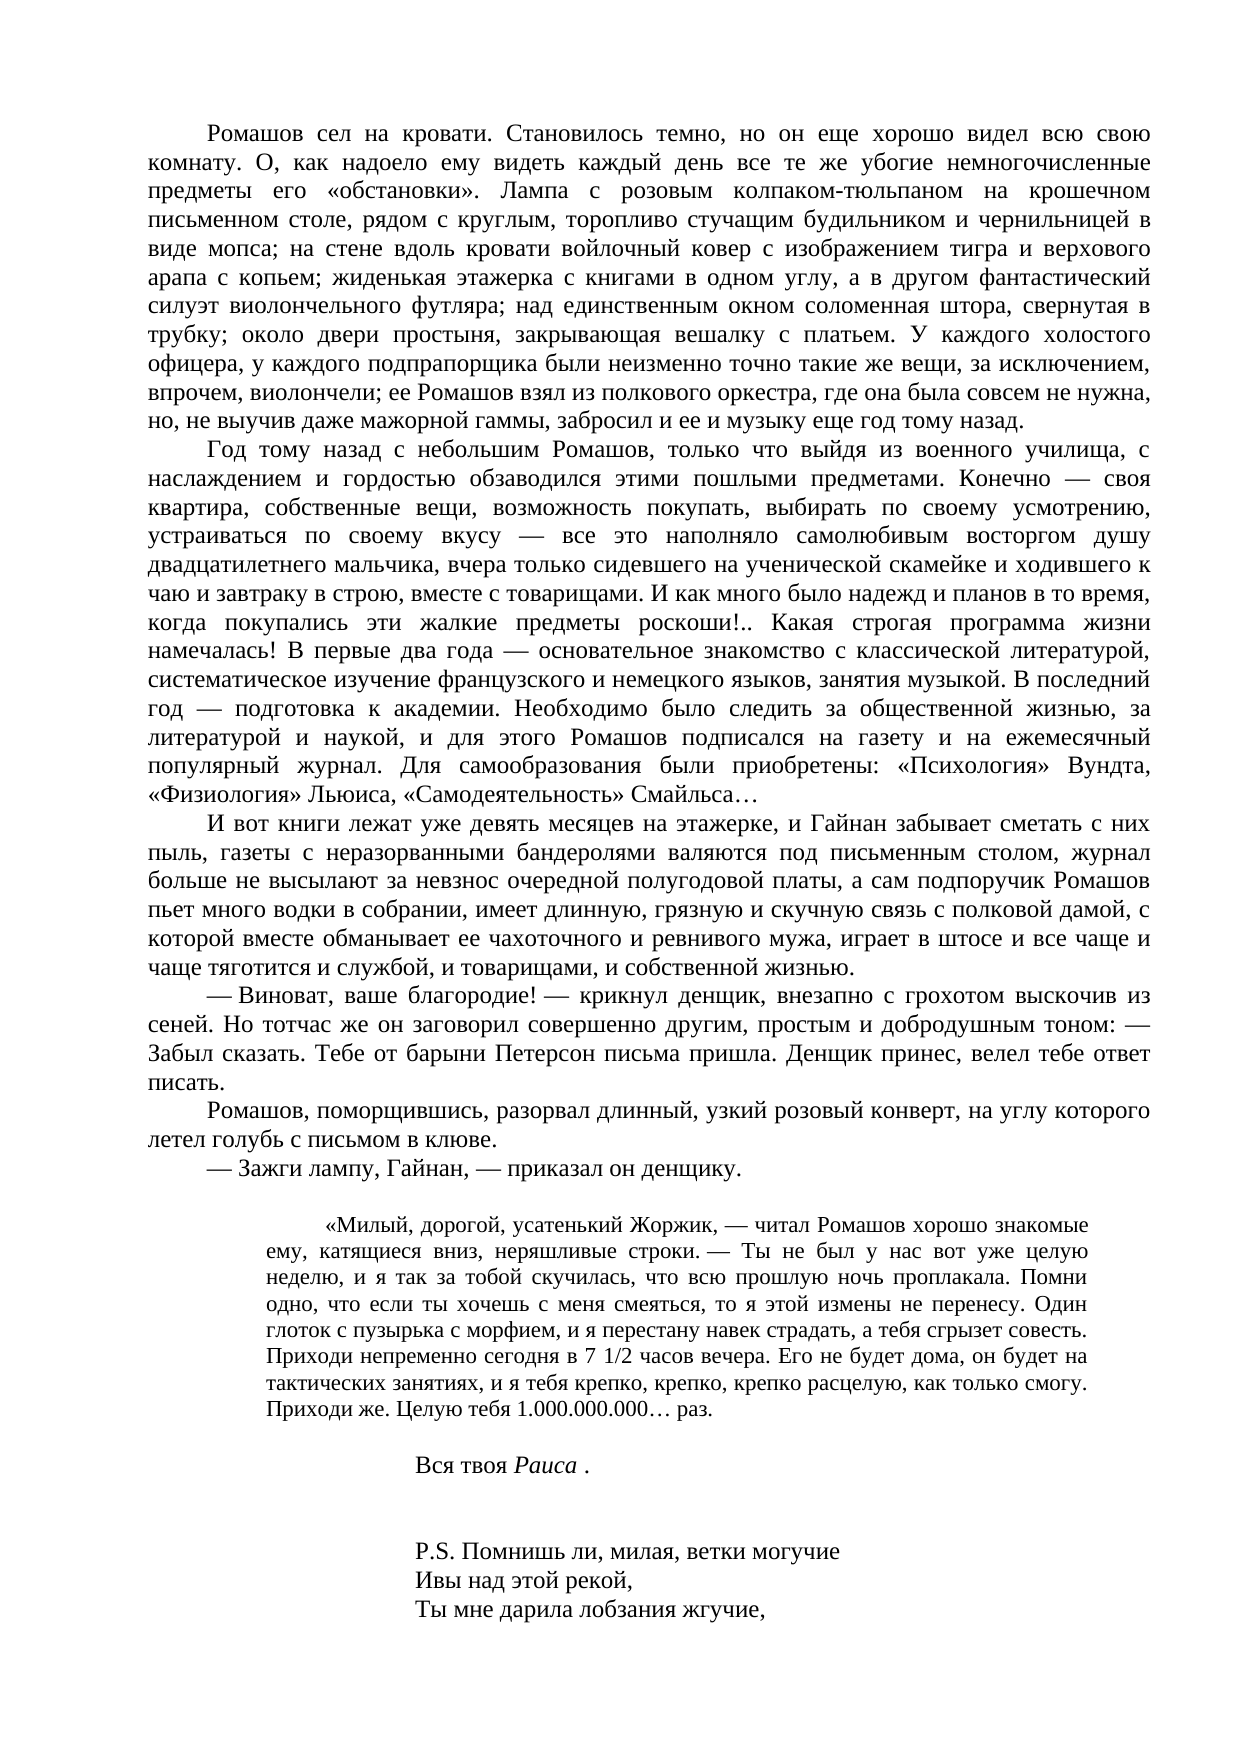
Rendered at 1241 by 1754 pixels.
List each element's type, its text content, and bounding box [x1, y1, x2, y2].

text — Виноват, ваше благородие! — крикнул денщик, внезапно с грохотом выскочив из сеней. Но тотчас же он заговорил совершенно другим, простым и добродушным тоном: — Забыл сказать. Тебе от барыни Петерсон письма пришла. Денщик принес, велел тебе ответ писать. [148, 981, 1152, 1096]
text P.S. Помнишь ли, милая, ветки могучие [356, 1536, 1089, 1565]
text Ромашов, поморщившись, разорвал длинный, узкий розовый конверт, на углу которого летел голубь с письмом в клюве. [148, 1096, 1152, 1153]
text Ромашов сел на кровати. Становилось темно, но он еще хорошо видел всю свою комнату. О, как надоело ему видеть каждый день все те же убогие немногочисленные предметы его «обстановки». Лампа с розовым колпаком-тюльпаном на крошечном письменном столе, рядом с круглым, торопливо стучащим будильником и чернильницей в виде мопса; на стене вдоль кровати войлочный ковер с изображением тигра и верхового арапа с копьем; жиденькая этажерка с книгами в одном углу, а в другом фантастический силуэт виолончельного футляра; над единственным окном соломенная штора, свернутая в трубку; около двери простыня, закрывающая вешалку с платьем. У каждого холостого офицера, у каждого подпрапорщика были неизменно точно такие же вещи, за исключением, впрочем, виолончели; ее Ромашов взял из полкового оркестра, где она была совсем не нужна, но, не выучив даже мажорной гаммы, забросил и ее и музыку еще год тому назад. [148, 118, 1152, 434]
text И вот книги лежат уже девять месяцев на этажерке, и Гайнан забывает сметать с них пыль, газеты с неразорванными бандеролями валяются под письменным столом, журнал больше не высылают за невзнос очередной полугодовой платы, а сам подпоручик Ромашов пьет много водки в собрании, имеет длинную, грязную и скучную связь с полковой дамой, с которой вместе обманывает ее чахоточного и ревнивого мужа, играет в штосе и все чаще и чаще тяготится и службой, и товарищами, и собственной жизнью. [148, 808, 1152, 981]
text Год тому назад с небольшим Ромашов, только что выйдя из военного училища, с наслаждением и гордостью обзаводился этими пошлыми предметами. Конечно — своя квартира, собственные вещи, возможность покупать, выбирать по своему усмотрению, устраиваться по своему вкусу — все это наполняло самолюбивым восторгом душу двадцатилетнего мальчика, вчера только сидевшего на ученической скамейке и ходившего к чаю и завтраку в строю, вместе с товарищами. И как много было надежд и планов в то время, когда покупались эти жалкие предметы роскоши!.. Какая строгая программа жизни намечалась! В первые два года — основательное знакомство с классической литературой, систематическое изучение французского и немецкого языков, занятия музыкой. В последний год — подготовка к академии. Необходимо было следить за общественной жизнью, за литературой и наукой, и для этого Ромашов подписался на газету и на ежемесячный популярный журнал. Для самообразования были приобретены: «Психология» Вундта, «Физиология» Льюиса, «Самодеятельность» Смайльса… [148, 434, 1152, 808]
text Вся твоя Раиса . [356, 1450, 1089, 1479]
text — Зажги лампу, Гайнан, — приказал он денщику. [148, 1153, 1152, 1182]
text Ивы над этой рекой, [356, 1565, 1089, 1594]
text Ты мне дарила лобзания жгучие, [356, 1594, 1089, 1623]
text «Милый, дорогой, усатенький Жоржик, — читал Ромашов хорошо знакомые ему, катящиеся вниз, неряшливые строки. — Ты не был у нас вот уже целую неделю, и я так за тобой скучилась, что всю прошлую ночь проплакала. Помни одно, что если ты хочешь с меня смеяться, то я этой измены не перенесу. Один глоток с пузырька с морфием, и я перестану навек страдать, а тебя сгрызет совесть. Приходи непременно сегодня в 7 1/2 часов вечера. Его не будет дома, он будет на тактических занятиях, и я тебя крепко, крепко, крепко расцелую, как только смогу. Приходи же. Целую тебя 1.000.000.000… раз. [266, 1211, 1089, 1421]
